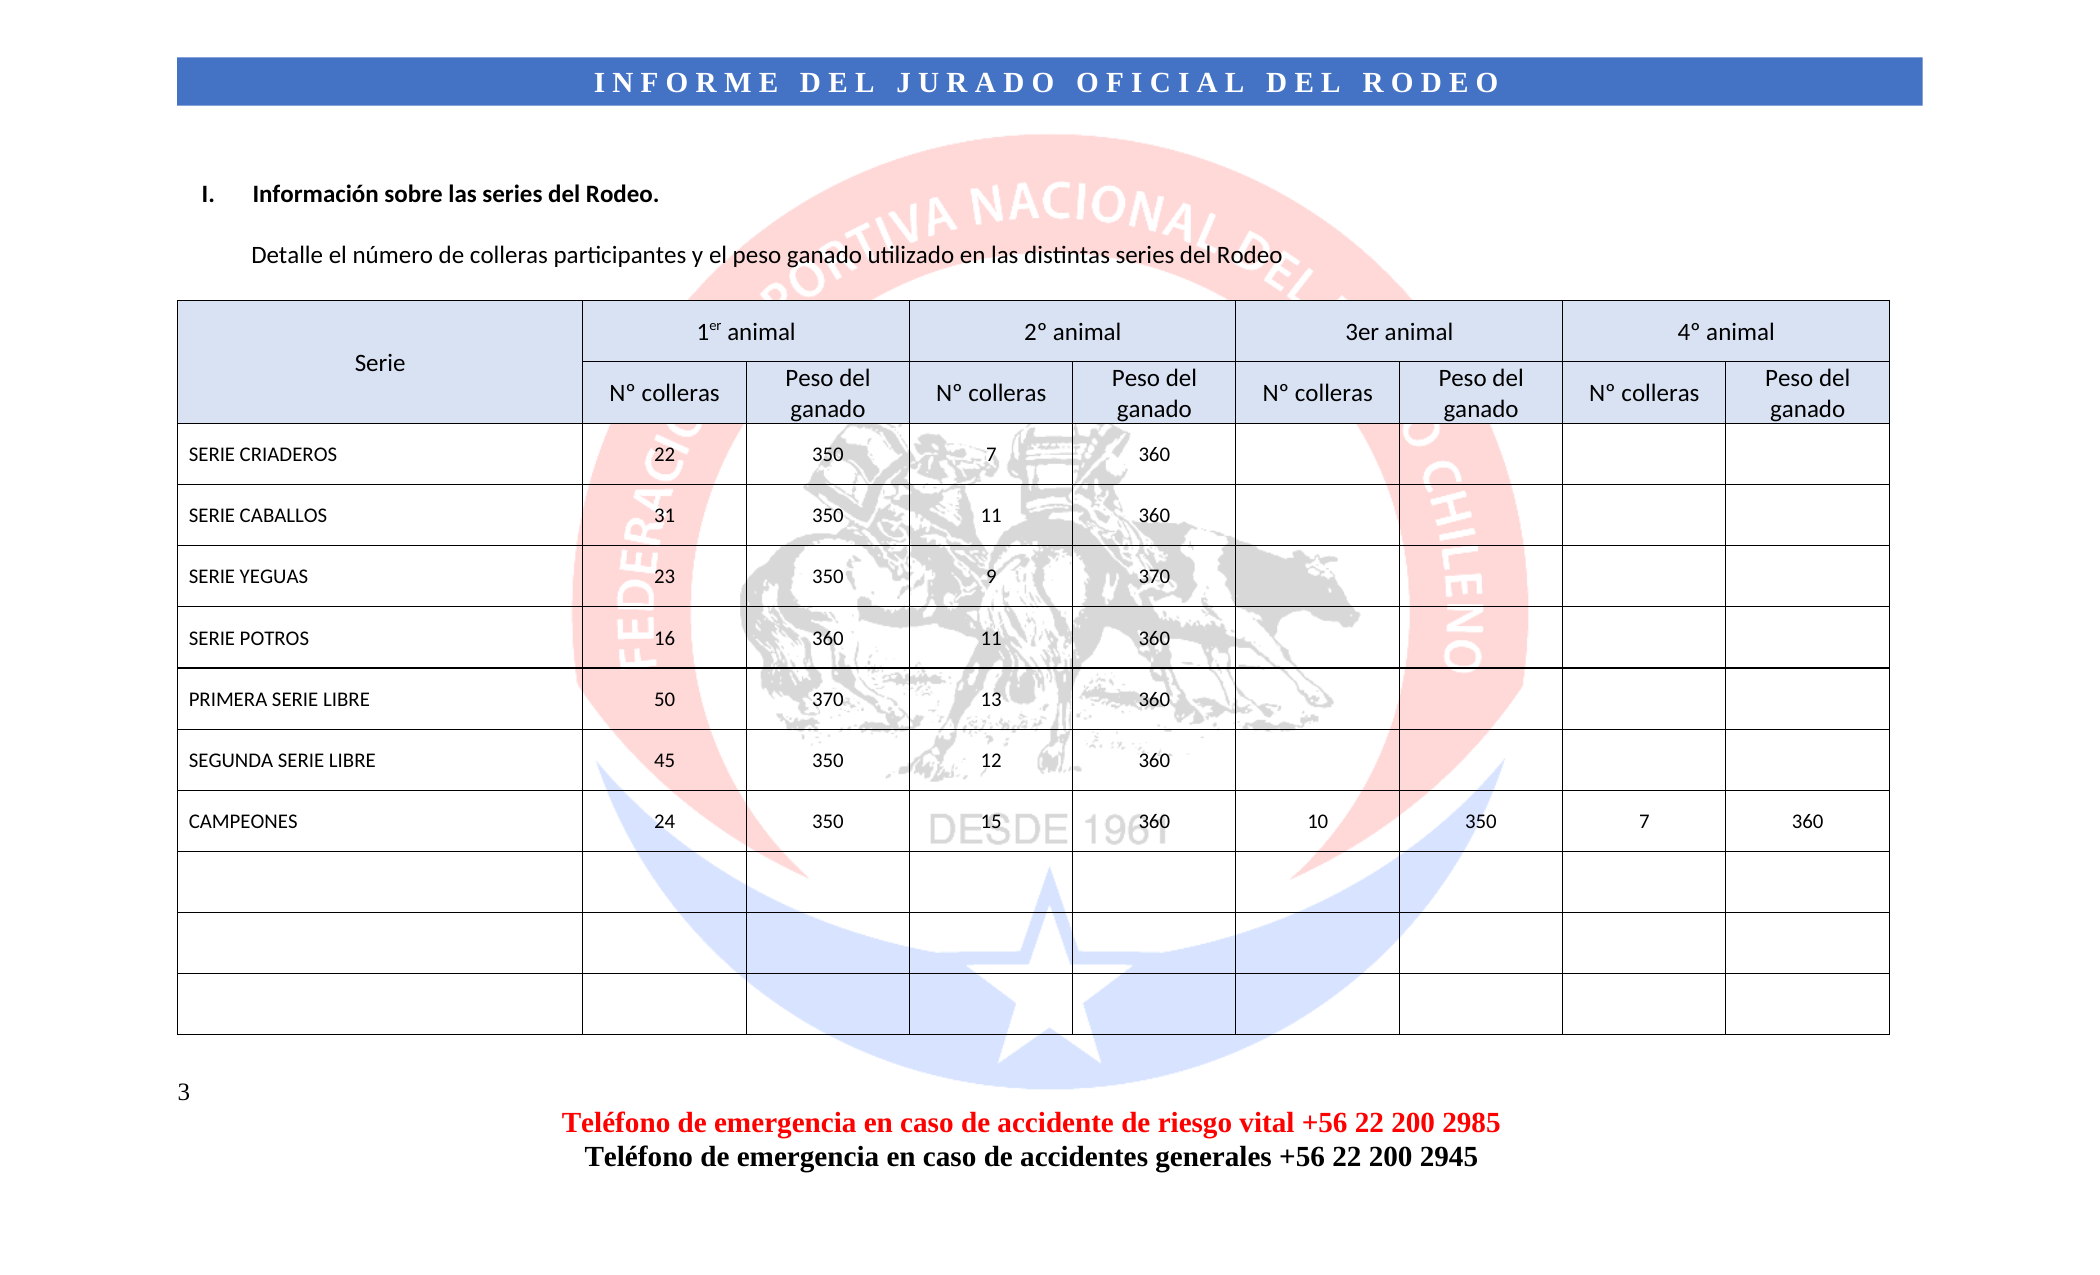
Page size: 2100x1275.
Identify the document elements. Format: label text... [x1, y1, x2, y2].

table_cell Nº colleras [1563, 362, 1725, 423]
table_cell SERIE CRIADEROS [178, 424, 582, 484]
table_cell 360 [1073, 485, 1235, 545]
table_cell Nº colleras [910, 362, 1072, 423]
table_cell [1563, 669, 1725, 728]
table_cell [1563, 424, 1725, 484]
table_cell 350 [1400, 791, 1562, 851]
table_cell 22 [583, 424, 746, 484]
table_cell 12 [910, 730, 1072, 789]
table_cell [1563, 607, 1725, 667]
table_cell 7 [910, 424, 1072, 484]
table_cell [1236, 913, 1399, 973]
table_cell CAMPEONES [178, 791, 582, 851]
text Detalle el número de colleras participantes y el peso ganado utilizado en las distintas series del Rodeo [177, 239, 1923, 270]
table_cell [1726, 913, 1889, 973]
table_cell [910, 852, 1072, 912]
table_cell [583, 974, 746, 1034]
table_cell [1236, 607, 1399, 667]
table_cell [1563, 485, 1725, 545]
table_cell [1726, 669, 1889, 728]
table_cell [1236, 669, 1399, 728]
table_cell [1726, 607, 1889, 667]
table_cell Nº colleras [583, 362, 746, 423]
table_cell [1400, 913, 1562, 973]
table_cell SERIE POTROS [178, 607, 582, 667]
table_cell 360 [1726, 791, 1889, 851]
table_cell 10 [1236, 791, 1399, 851]
table_cell Peso del ganado [747, 362, 909, 423]
table_cell 360 [1073, 607, 1235, 667]
table_cell [747, 974, 909, 1034]
table_cell SEGUNDA SERIE LIBRE [178, 730, 582, 789]
table_cell 360 [747, 607, 909, 667]
table_cell Nº colleras [1236, 362, 1399, 423]
table_cell [1563, 913, 1725, 973]
table_cell [1236, 485, 1399, 545]
table_cell 360 [1073, 669, 1235, 728]
table_cell [1726, 546, 1889, 606]
table_cell 7 [1563, 791, 1725, 851]
table_cell 11 [910, 607, 1072, 667]
table_cell [1400, 974, 1562, 1034]
table_cell [747, 913, 909, 973]
table_cell [583, 852, 746, 912]
table_cell 24 [583, 791, 746, 851]
table_cell 360 [1073, 791, 1235, 851]
table_cell 360 [1073, 424, 1235, 484]
table_cell [583, 913, 746, 973]
table_cell 350 [747, 546, 909, 606]
table_cell [1400, 669, 1562, 728]
table_cell 23 [583, 546, 746, 606]
table_cell Peso del ganado [1400, 362, 1562, 423]
table_cell [1073, 974, 1235, 1034]
table_cell 11 [910, 485, 1072, 545]
table_header Serie [178, 301, 582, 423]
table_cell 350 [747, 424, 909, 484]
table_cell 370 [1073, 546, 1235, 606]
list Información sobre las series del Rodeo. [215, 178, 1923, 209]
table_cell 16 [583, 607, 746, 667]
table_cell [1236, 546, 1399, 606]
table_cell [1236, 424, 1399, 484]
table_cell [1563, 852, 1725, 912]
table_cell [1400, 424, 1562, 484]
table_cell [1726, 730, 1889, 789]
table_cell [1236, 852, 1399, 912]
table_cell [1400, 546, 1562, 606]
table_cell SERIE CABALLOS [178, 485, 582, 545]
table_header 1er animal [583, 301, 909, 361]
table_cell Peso del ganado [1726, 362, 1889, 423]
table_cell 45 [583, 730, 746, 789]
table_cell [178, 974, 582, 1034]
table_cell 13 [910, 669, 1072, 728]
table_cell [1726, 974, 1889, 1034]
table_cell Peso del ganado [1073, 362, 1235, 423]
table_cell SERIE YEGUAS [178, 546, 582, 606]
table_cell [910, 913, 1072, 973]
table_cell [1236, 974, 1399, 1034]
table_header 2º animal [910, 301, 1235, 361]
table_cell [1563, 546, 1725, 606]
table_cell 370 [747, 669, 909, 728]
table_cell [747, 852, 909, 912]
table_cell [1400, 730, 1562, 789]
table_cell [1400, 852, 1562, 912]
table_cell [1400, 485, 1562, 545]
table_cell PRIMERA SERIE LIBRE [178, 669, 582, 728]
table_cell 15 [910, 791, 1072, 851]
table_cell [1726, 852, 1889, 912]
table_cell [1073, 913, 1235, 973]
table_cell 9 [910, 546, 1072, 606]
table_cell [1726, 424, 1889, 484]
table_cell [1400, 607, 1562, 667]
table_cell 350 [747, 485, 909, 545]
table_cell [178, 852, 582, 912]
table_cell 360 [1073, 730, 1235, 789]
table_cell [1236, 730, 1399, 789]
table_cell [178, 913, 582, 973]
table_cell [1563, 974, 1725, 1034]
table_cell [1726, 485, 1889, 545]
table_cell 350 [747, 730, 909, 789]
table_cell 50 [583, 669, 746, 728]
table_cell [910, 974, 1072, 1034]
table_header 3er animal [1236, 301, 1562, 361]
table_header 4º animal [1563, 301, 1889, 361]
table_cell [1563, 730, 1725, 789]
table_cell 31 [583, 485, 746, 545]
table_cell 350 [747, 791, 909, 851]
table_cell [1073, 852, 1235, 912]
